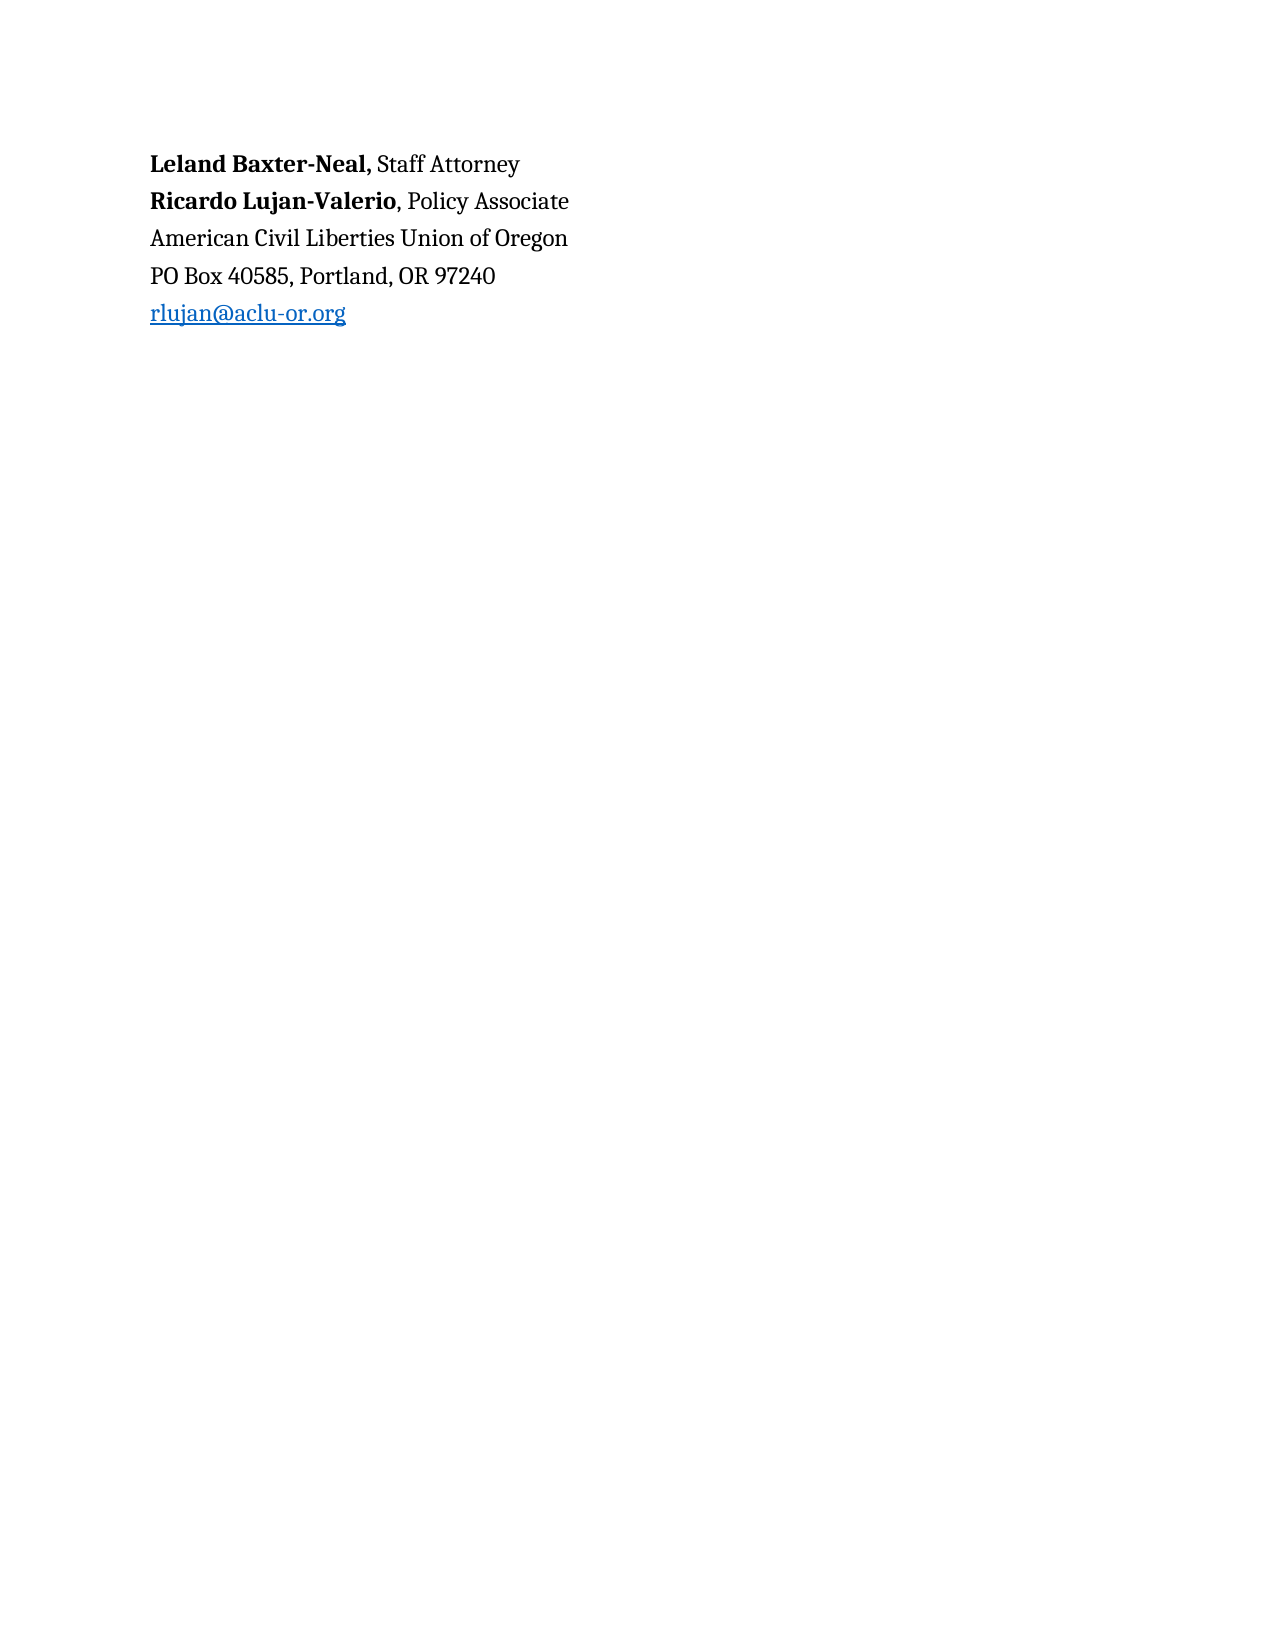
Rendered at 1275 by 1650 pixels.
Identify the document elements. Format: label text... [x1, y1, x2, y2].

text American Civil Liberties Union of Oregon [150, 224, 1125, 253]
text rlujan@aclu-or.org [150, 299, 1125, 327]
text PO Box 40585, Portland, OR 97240 [150, 262, 1125, 290]
text Ricardo Lujan-Valerio, Policy Associate [150, 187, 1125, 216]
text Leland Baxter-Neal, Staff Attorney [150, 150, 1125, 179]
